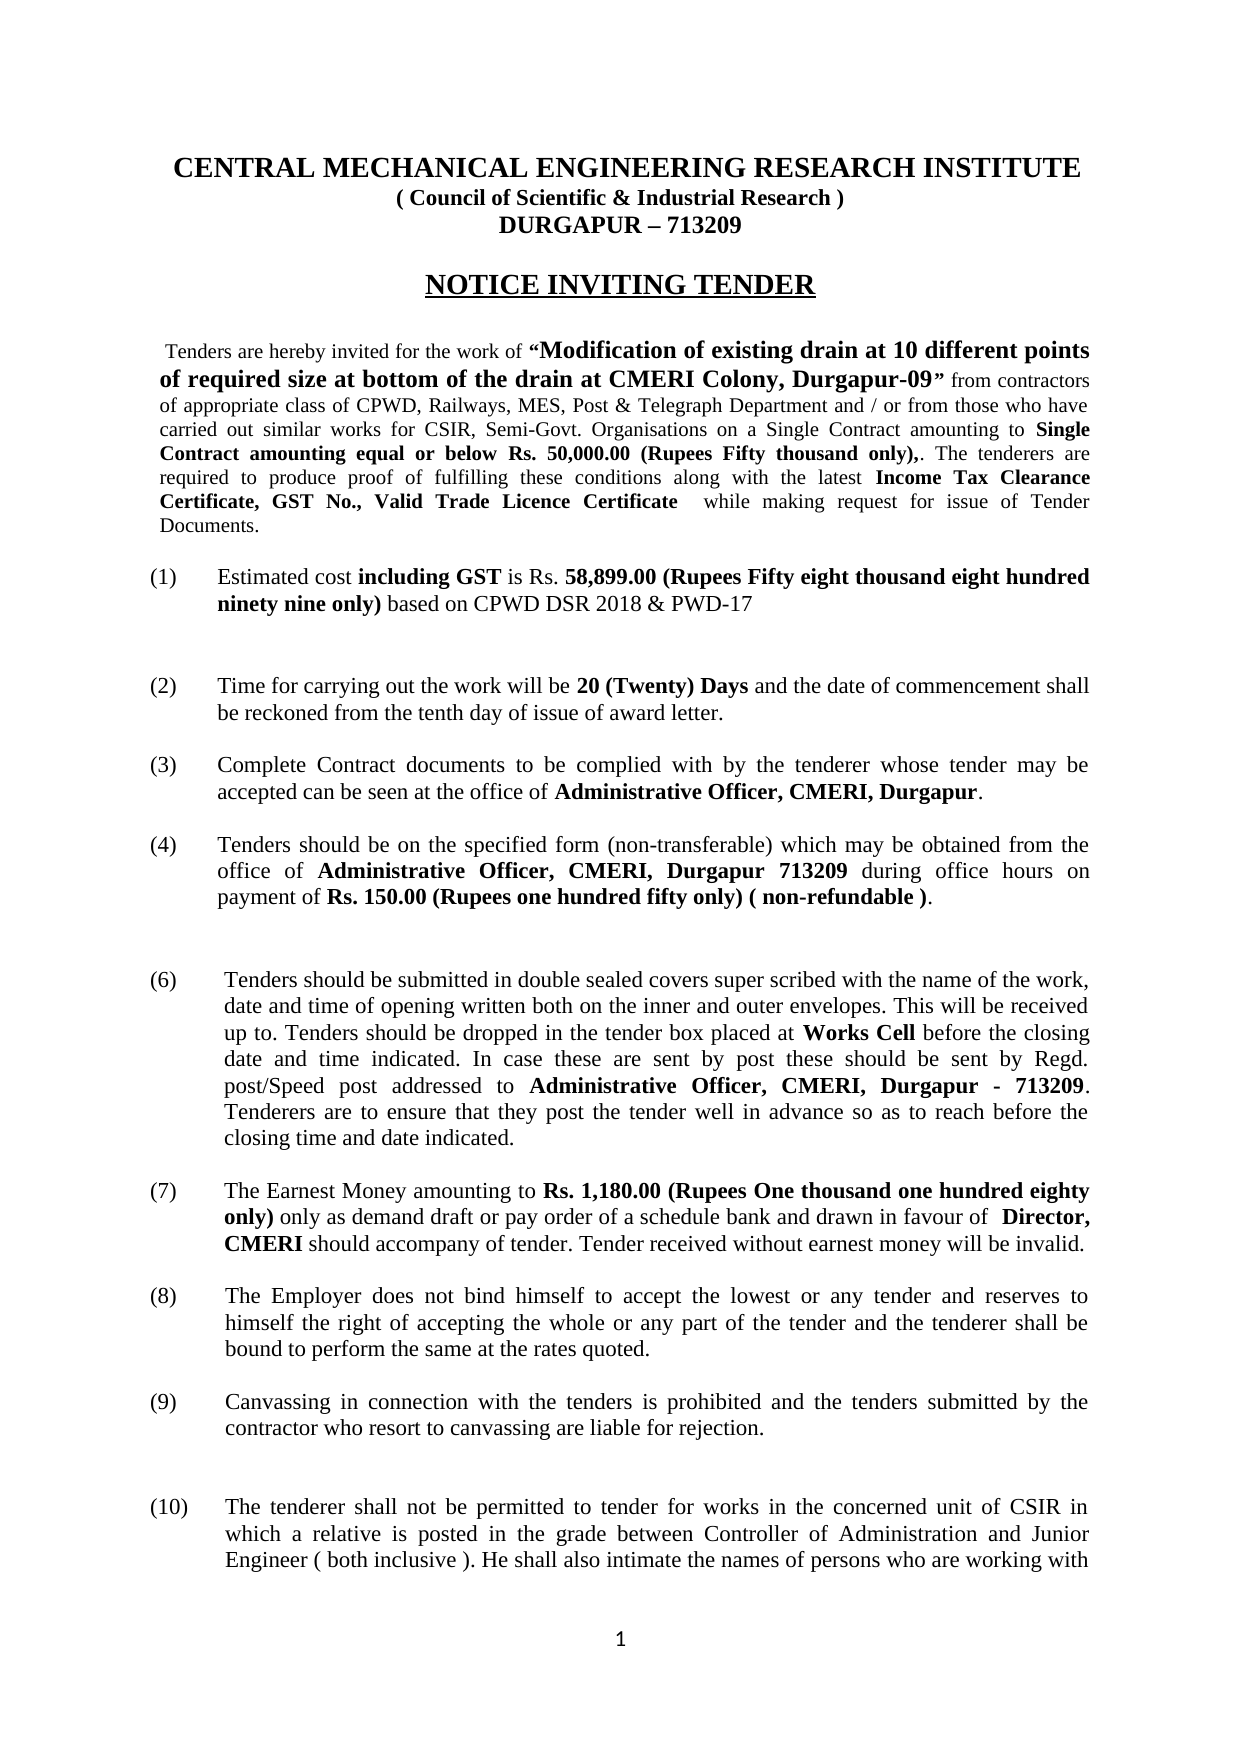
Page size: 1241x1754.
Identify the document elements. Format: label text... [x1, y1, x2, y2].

text (6) Tenders should be submitted in double sealed covers super scribed with the name of the work, date and time of opening written both on the inner and outer envelopes. This will be received up to. Tenders should be dropped in the tender box placed at Works Cell before the closing date and time indicated. In case these are sent by post these should be sent by Regd. post/Speed post addressed to Administrative Officer, CMERI, Durgapur - 713209. Tenderers are to ensure that they post the tender well in advance so as to reach before the closing time and date indicated. [150, 966, 1090, 1151]
list The Earnest Money amounting to Rs. 1,180.00 (Rupees One thousand one hundred eighty only) only as demand draft or pay order of a schedule bank and drawn in favour of Director, CMERI should accompany of tender. Tender received without earnest money will be invalid. [150, 1177, 1090, 1256]
text (9) Canvassing in connection with the tenders is prohibited and the tenders submitted by the contractor who resort to canvassing are liable for rejection. [150, 1388, 1090, 1441]
text (8) The Employer does not bind himself to accept the lowest or any tender and reserves to himself the right of accepting the whole or any part of the tender and the tenderer shall be bound to perform the same at the rates quoted. [150, 1282, 1090, 1362]
text Tenders are hereby invited for the work of “Modification of existing drain at 10 different points of required size at bottom of the drain at CMERI Colony, Durgapur-09” from contractors of appropriate class of CPWD, Railways, MES, Post & Telegraph Department and / or from those who have carried out similar works for CSIR, Semi-Govt. Organisations on a Single Contract amounting to Single Contract amounting equal or below Rs. 50,000.00 (Rupees Fifty thousand only),. The tenderers are required to produce proof of fulfilling these conditions along with the latest Income Tax Clearance Certificate, GST No., Valid Trade Licence Certificate while making request for issue of Tender Documents. [159, 335, 1090, 537]
text CENTRAL MECHANICAL ENGINEERING RESEARCH INSTITUTE [150, 150, 1090, 183]
list Tenders should be on the specified form (non-transferable) which may be obtained from the office of Administrative Officer, CMERI, Durgapur 713209 during office hours on payment of Rs. 150.00 (Rupees one hundred fifty only) ( non-refundable ). [150, 831, 1090, 910]
list Estimated cost including GST is Rs. 58,899.00 (Rupees Fifty eight thousand eight hundred ninety nine only) based on CPWD DSR 2018 & PWD-17 [150, 563, 1090, 616]
list Time for carrying out the work will be 20 (Twenty) Days and the date of commencement shall be reckoned from the tenth day of issue of award letter. [150, 672, 1090, 725]
text DURGAPUR – 713209 [150, 210, 1090, 239]
text NOTICE INVITING TENDER [150, 267, 1090, 301]
text ( Council of Scientific & Industrial Research ) [150, 183, 1090, 210]
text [150, 1493, 1090, 1572]
list Complete Contract documents to be complied with by the tenderer whose tender may be accepted can be seen at the office of Administrative Officer, CMERI, Durgapur. [150, 752, 1090, 804]
